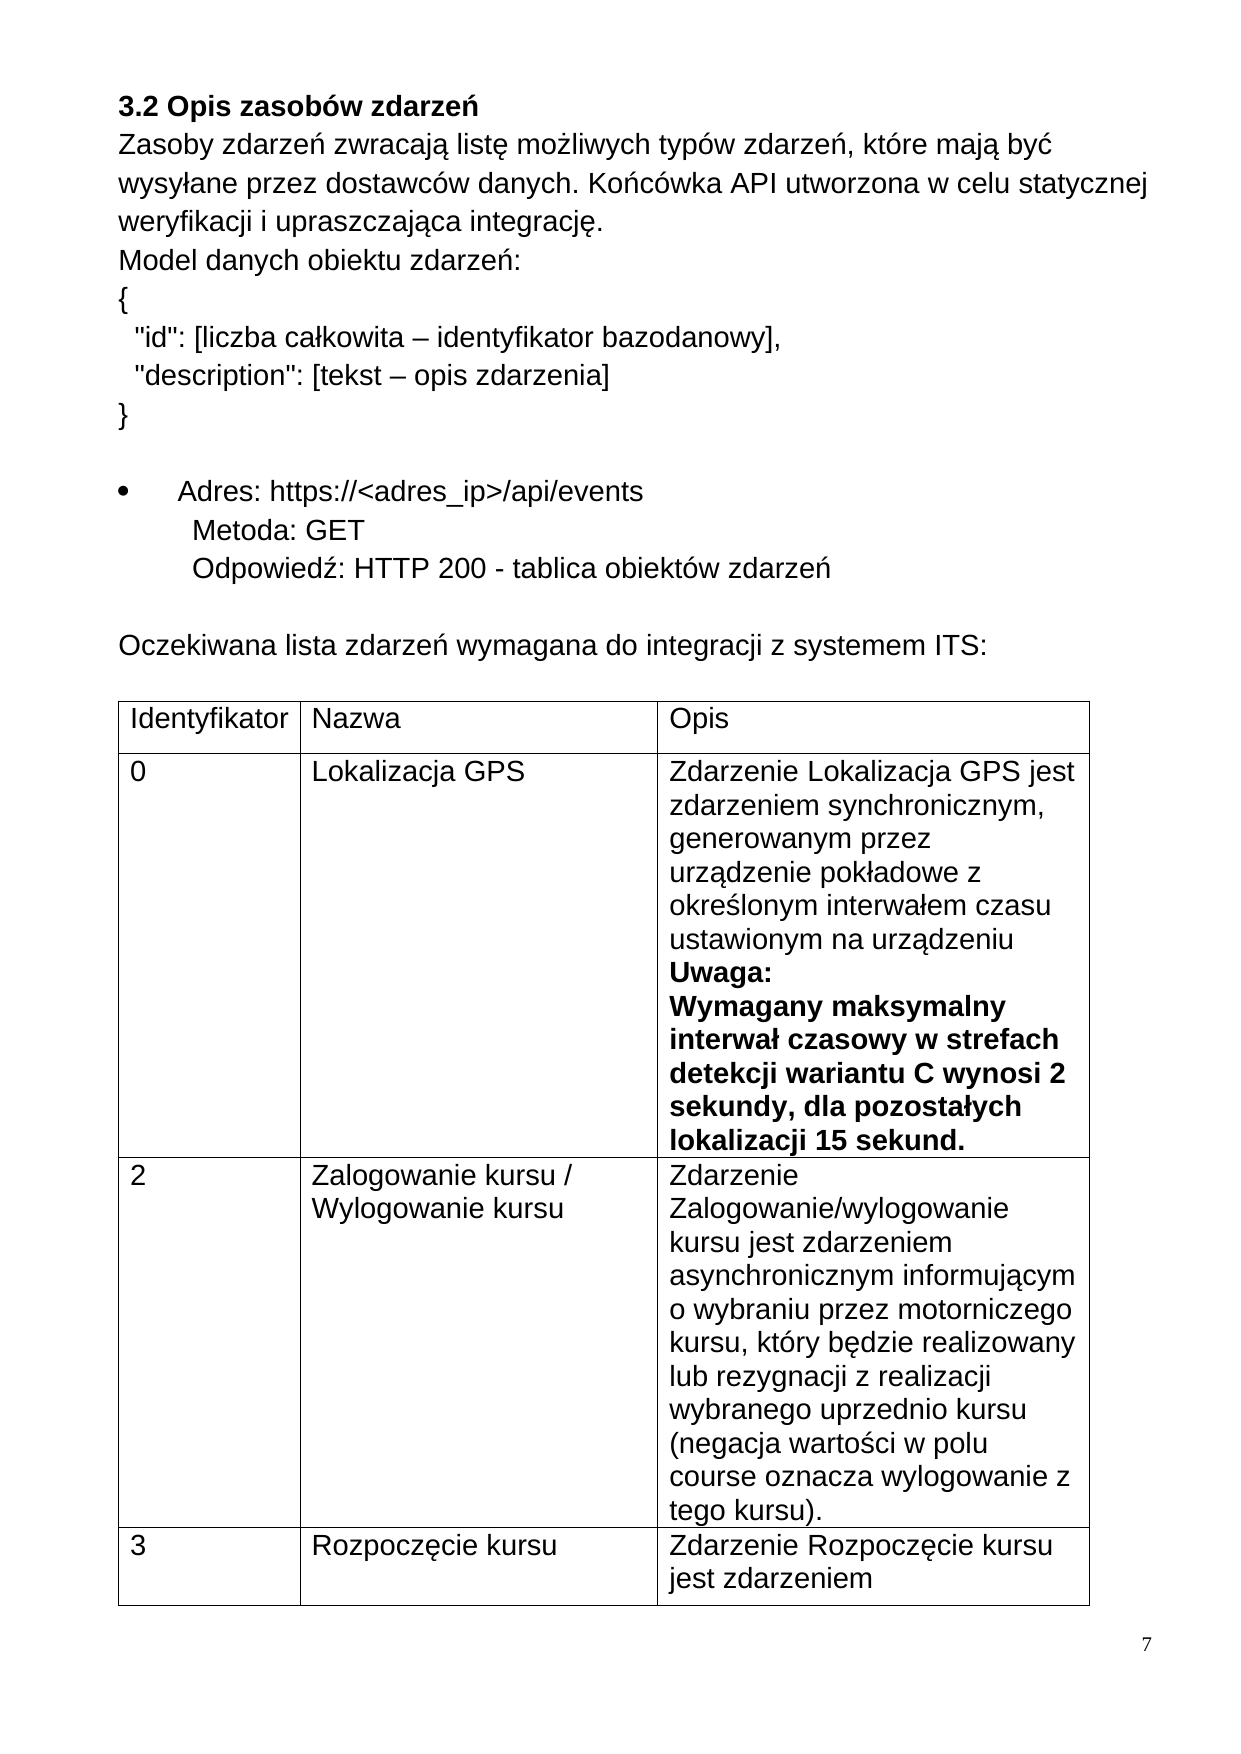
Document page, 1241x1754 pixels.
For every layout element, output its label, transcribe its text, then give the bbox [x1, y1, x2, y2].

text Oczekiwana lista zdarzeń wymagana do integracji z systemem ITS: [118, 628, 1152, 662]
table_cell Rozpoczęcie kursu [301, 1528, 657, 1605]
table_cell Zalogowanie kursu / Wylogowanie kursu [301, 1158, 657, 1527]
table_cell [658, 1528, 1089, 1605]
table_header Nazwa [301, 702, 657, 753]
subtitle 3.2 Opis zasobów zdarzeń [118, 89, 1152, 122]
table_header Opis [658, 702, 1089, 753]
table_cell Zdarzenie Lokalizacja GPS jest zdarzeniem synchronicznym, generowanym przez urządzenie pokładowe z określonym interwałem czasu ustawionym na urządzeniu Uwaga: Wymagany maksymalny interwał czasowy w strefach detekcji wariantu C wynosi 2 sekundy, dla pozostałych lokalizacji 15 sekund. [658, 754, 1089, 1157]
text { [118, 281, 1152, 315]
table_cell 3 [119, 1528, 300, 1605]
text "id": [liczba całkowita – identyfikator bazodanowy], [118, 320, 1152, 353]
table_cell 2 [119, 1158, 300, 1527]
text } [118, 397, 1152, 431]
list Metoda: GET Odpowiedź: HTTP 200 - tablica obiektów zdarzeń [192, 513, 1152, 585]
table_cell 0 [119, 754, 300, 1157]
text Zasoby zdarzeń zwracają listę możliwych typów zdarzeń, które mają być wysyłane przez dostawców danych. Końcówka API utworzona w celu statycznej weryfikacji i upraszczająca integrację. [118, 127, 1152, 238]
text "description": [tekst – opis zdarzenia] [118, 358, 1152, 392]
table_cell Lokalizacja GPS [301, 754, 657, 1157]
list Adres: https://<adres_ip>/api/events [118, 474, 1152, 508]
table_cell Zdarzenie Zalogowanie/wylogowanie kursu jest zdarzeniem asynchronicznym informującym o wybraniu przez motorniczego kursu, który będzie realizowany lub rezygnacji z realizacji wybranego uprzednio kursu (negacja wartości w polu course oznacza wylogowanie z tego kursu). [658, 1158, 1089, 1527]
table_header Identyfikator [119, 702, 300, 753]
text Model danych obiektu zdarzeń: [118, 243, 1152, 276]
